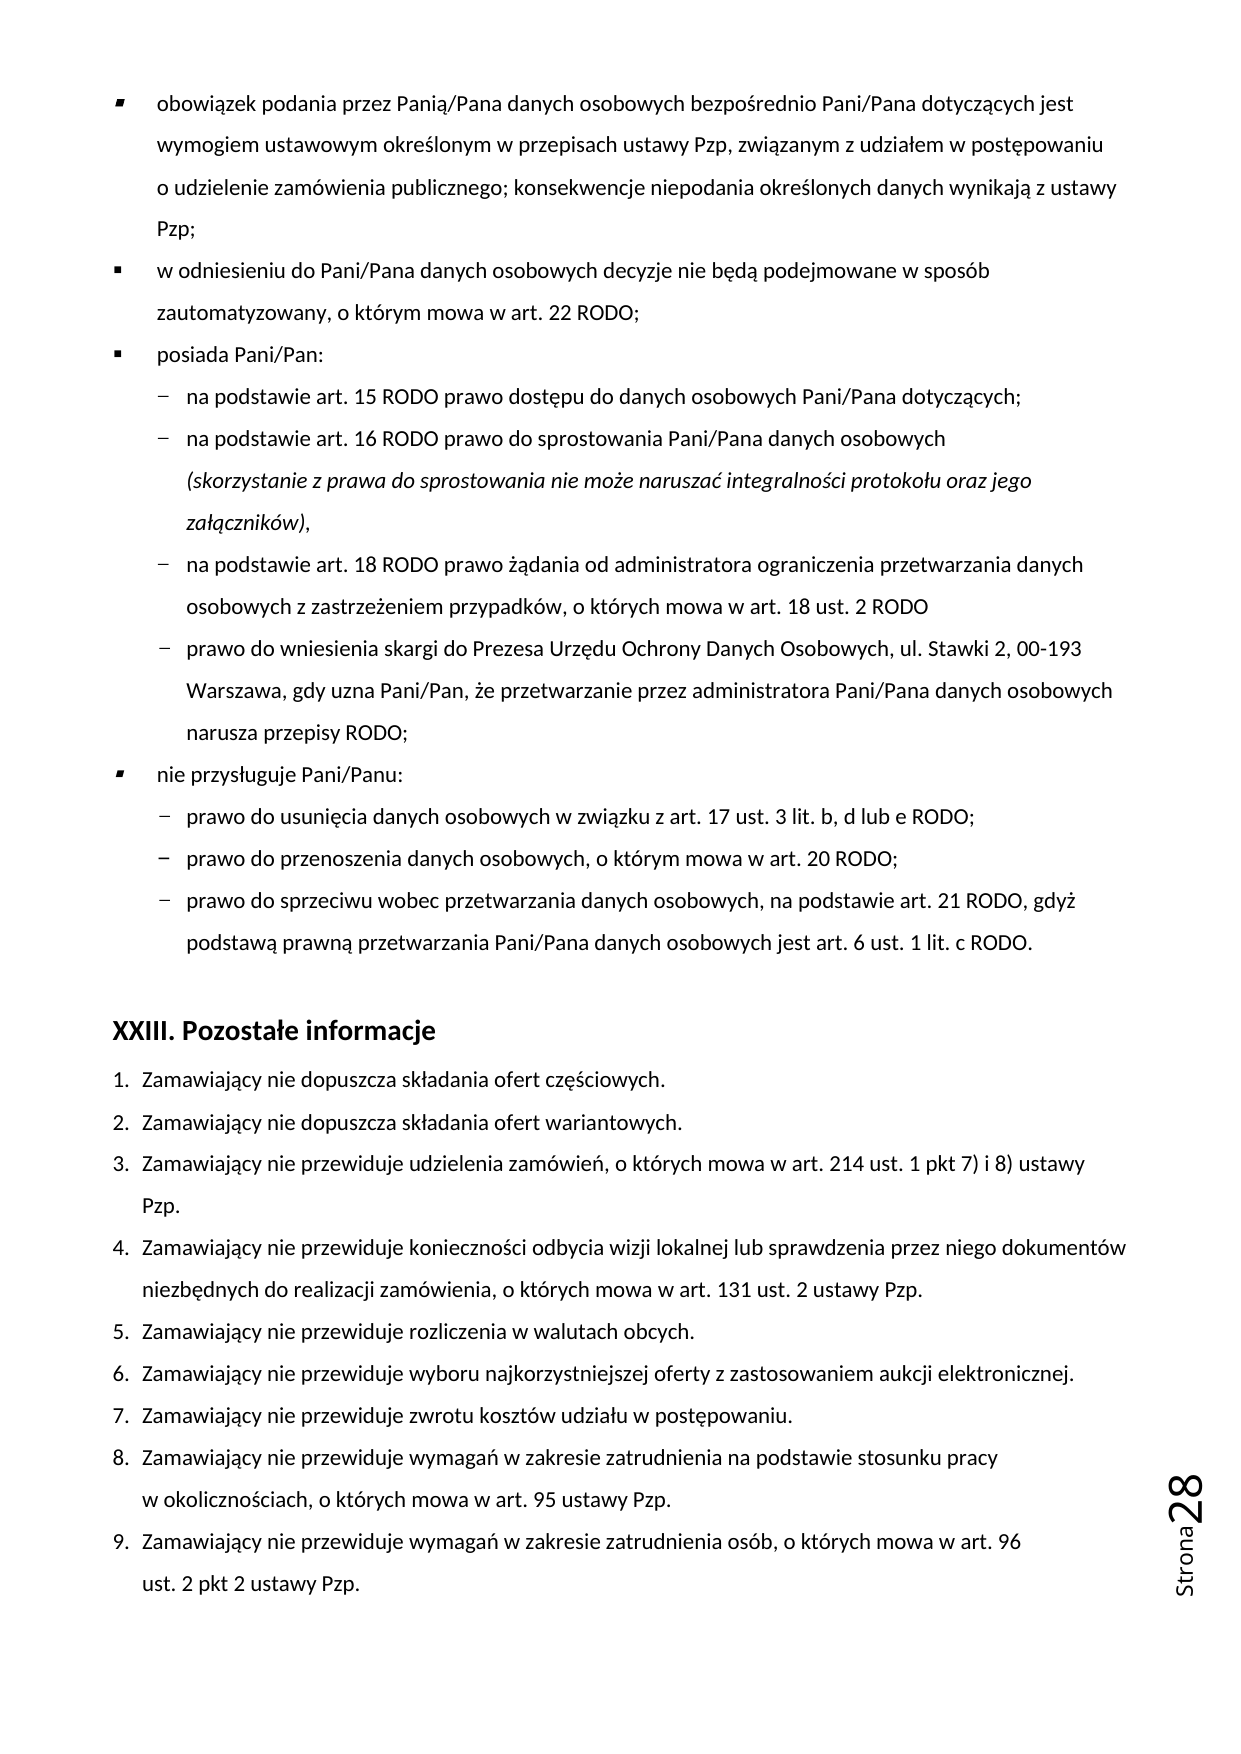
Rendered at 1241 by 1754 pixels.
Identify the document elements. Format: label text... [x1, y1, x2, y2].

list obowiązek podania przez Panią/Pana danych osobowych bezpośrednio Pani/Pana dotyczących jest wymogiem ustawowym określonym w przepisach ustawy Pzp, związanym z udziałem w postępowaniu o udzielenie zamówienia publicznego; konsekwencje niepodania określonych danych wynikają z ustawy Pzp; [112, 89, 1128, 243]
list Zamawiający nie przewiduje konieczności odbycia wizji lokalnej lub sprawdzenia przez niego dokumentów niezbędnych do realizacji zamówienia, o których mowa w art. 131 ust. 2 ustawy Pzp. [112, 1233, 1128, 1303]
list posiada Pani/Pan: [112, 341, 1128, 368]
list Zamawiający nie przewiduje zwrotu kosztów udziału w postępowaniu. [112, 1401, 1128, 1429]
list Zamawiający nie dopuszcza składania ofert wariantowych. [112, 1108, 1128, 1136]
list na podstawie art. 16 RODO prawo do sprostowania Pani/Pana danych osobowych [157, 424, 1128, 452]
list na podstawie art. 18 RODO prawo żądania od administratora ograniczenia przetwarzania danych osobowych z zastrzeżeniem przypadków, o których mowa w art. 18 ust. 2 RODO [157, 550, 1128, 620]
list prawo do przenoszenia danych osobowych, o którym mowa w art. 20 RODO; [157, 844, 1128, 872]
list Zamawiający nie przewiduje wymagań w zakresie zatrudnienia na podstawie stosunku pracy w okolicznościach, o których mowa w art. 95 ustawy Pzp. [112, 1443, 1128, 1513]
list prawo do sprzeciwu wobec przetwarzania danych osobowych, na podstawie art. 21 RODO, gdyż podstawą prawną przetwarzania Pani/Pana danych osobowych jest art. 6 ust. 1 lit. c RODO. [157, 886, 1128, 956]
list Zamawiający nie przewiduje rozliczenia w walutach obcych. [112, 1317, 1128, 1346]
list Zamawiający nie dopuszcza składania ofert częściowych. [112, 1066, 1128, 1094]
list prawo do wniesienia skargi do Prezesa Urzędu Ochrony Danych Osobowych, ul. Stawki 2, 00-193 Warszawa, gdy uzna Pani/Pan, że przetwarzanie przez administratora Pani/Pana danych osobowych narusza przepisy RODO; [157, 634, 1128, 746]
list prawo do usunięcia danych osobowych w związku z art. 17 ust. 3 lit. b, d lub e RODO; [157, 802, 1128, 830]
list na podstawie art. 15 RODO prawo dostępu do danych osobowych Pani/Pana dotyczących; [157, 382, 1128, 411]
list Zamawiający nie przewiduje wymagań w zakresie zatrudnienia osób, o których mowa w art. 96 ust. 2 pkt 2 ustawy Pzp. [112, 1527, 1128, 1597]
list Zamawiający nie przewiduje udzielenia zamówień, o których mowa w art. 214 ust. 1 pkt 7) i 8) ustawy Pzp. [112, 1149, 1128, 1219]
list w odniesieniu do Pani/Pana danych osobowych decyzje nie będą podejmowane w sposób zautomatyzowany, o którym mowa w art. 22 RODO; [112, 257, 1128, 327]
subtitle XXIII. Pozostałe informacje [112, 1012, 1128, 1048]
list (skorzystanie z prawa do sprostowania nie może naruszać integralności protokołu oraz jego załączników), [186, 466, 1128, 536]
list Zamawiający nie przewiduje wyboru najkorzystniejszej oferty z zastosowaniem aukcji elektronicznej. [112, 1359, 1128, 1387]
list nie przysługuje Pani/Panu: [112, 760, 1128, 788]
